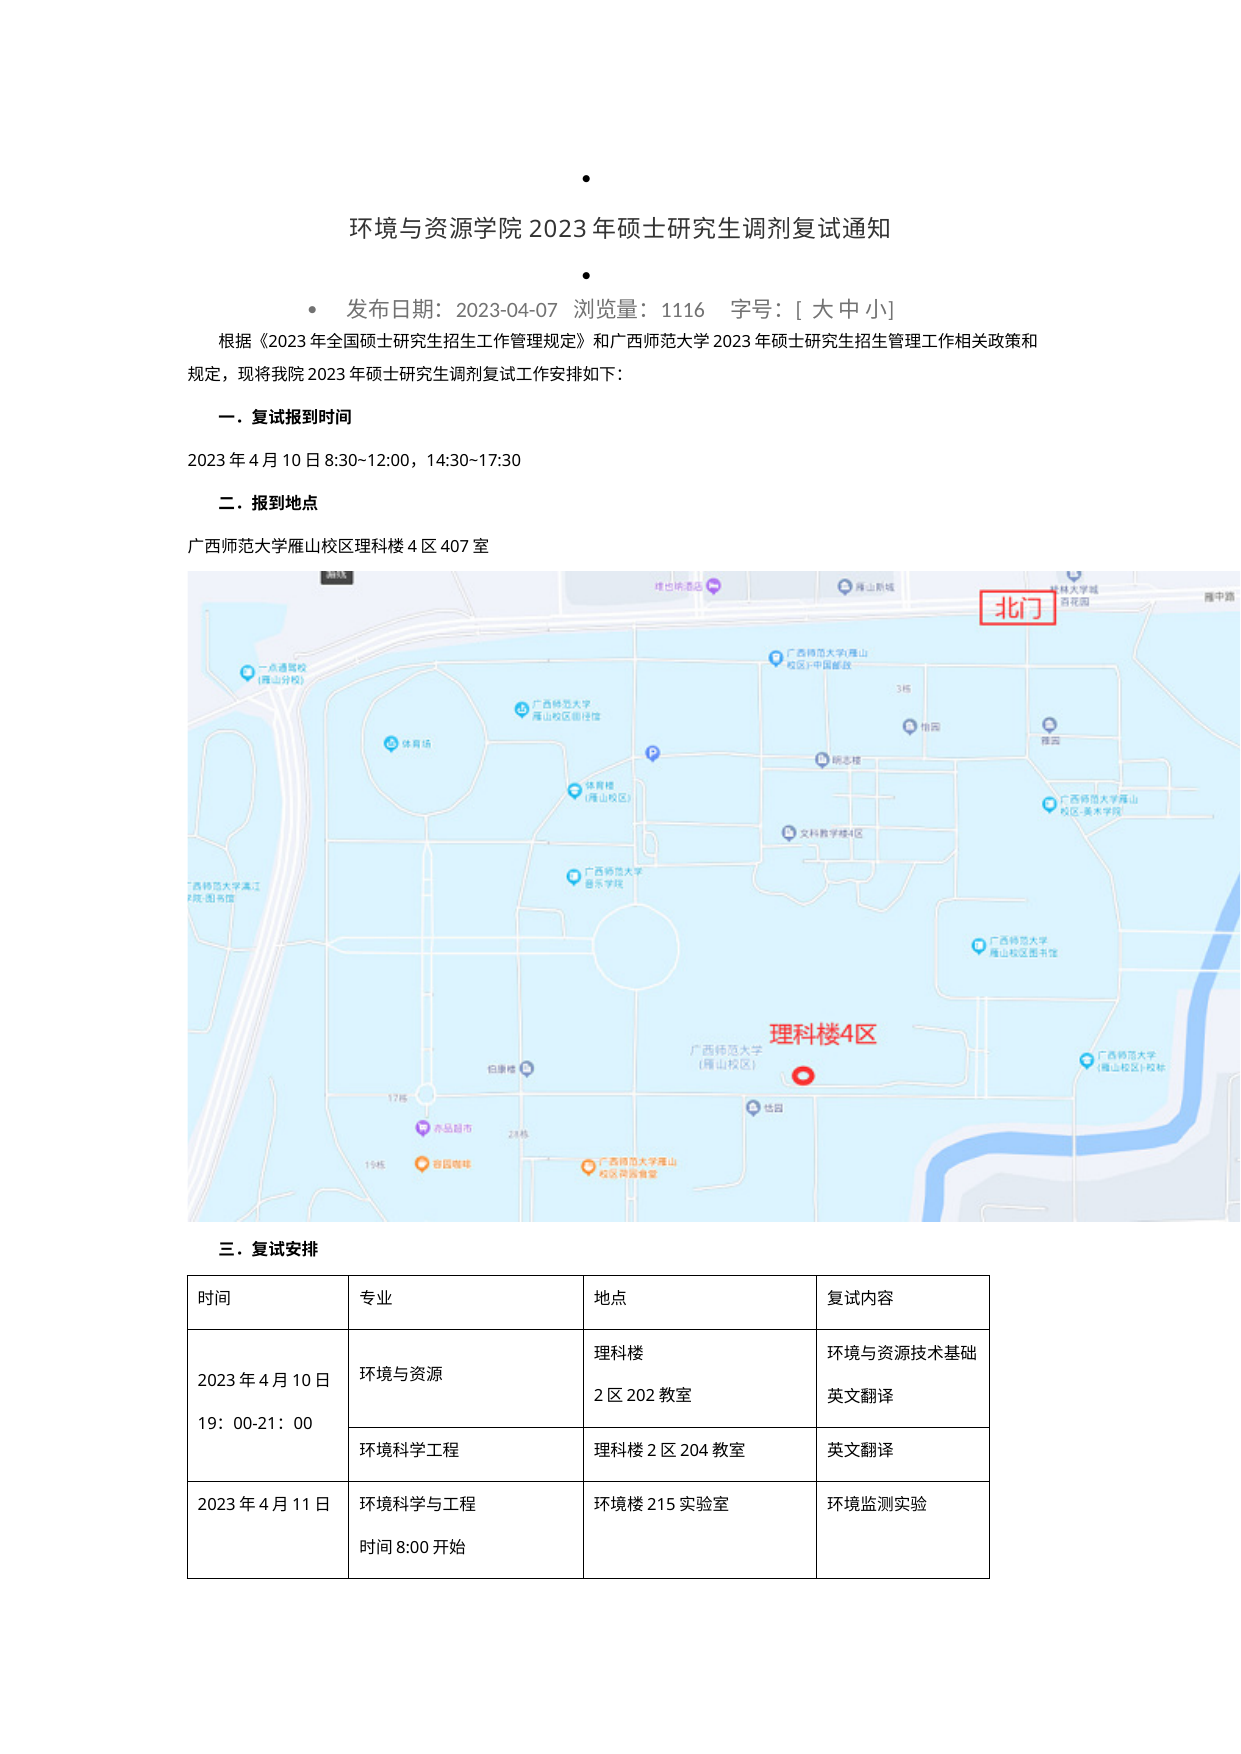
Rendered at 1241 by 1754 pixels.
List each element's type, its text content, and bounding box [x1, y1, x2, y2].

picture [187, 571, 1241, 1222]
table_header 专业 [349, 1276, 583, 1329]
text 三．复试安排 [187, 1232, 1053, 1264]
table_cell 环境监测实验 [817, 1482, 989, 1578]
table_cell 环境与资源技术基础 英文翻译 [817, 1330, 989, 1427]
table_cell 环境楼215实验室 [584, 1482, 816, 1578]
table_cell 2023年4月11日 [188, 1482, 348, 1578]
table_header 复试内容 [817, 1276, 989, 1329]
table_cell 理科楼 2区202教室 [584, 1330, 816, 1427]
list 发布日期：2023-04-07 浏览量：1116 字号：[ 大 中 小] [150, 292, 1053, 324]
table_header 地点 [584, 1276, 816, 1329]
table_cell 环境科学工程 [349, 1428, 583, 1481]
table_cell 2023年4月10日 19：00-21：00 [188, 1330, 348, 1481]
table_cell 英文翻译 [817, 1428, 989, 1481]
text 二．报到地点 [187, 486, 1053, 518]
text 根据《2023年全国硕士研究生招生工作管理规定》和广西师范大学2023年硕士研究生招生管理工作相关政策和规定，现将我院2023年硕士研究生调剂复试工作安排如下： [187, 324, 1053, 389]
table_header 时间 [188, 1276, 348, 1329]
text 2023年4月10日8:30~12:00，14:30~17:30 [187, 443, 1053, 475]
subtitle 环境与资源学院2023年硕士研究生调剂复试通知 [187, 194, 1053, 259]
table_cell 理科楼2区204教室 [584, 1428, 816, 1481]
table_cell 环境科学与工程 时间8:00开始 [349, 1482, 583, 1578]
text 广西师范大学雁山校区理科楼4区407室 [187, 529, 1053, 561]
text 一．复试报到时间 [187, 400, 1053, 432]
table_cell 环境与资源 [349, 1330, 583, 1427]
